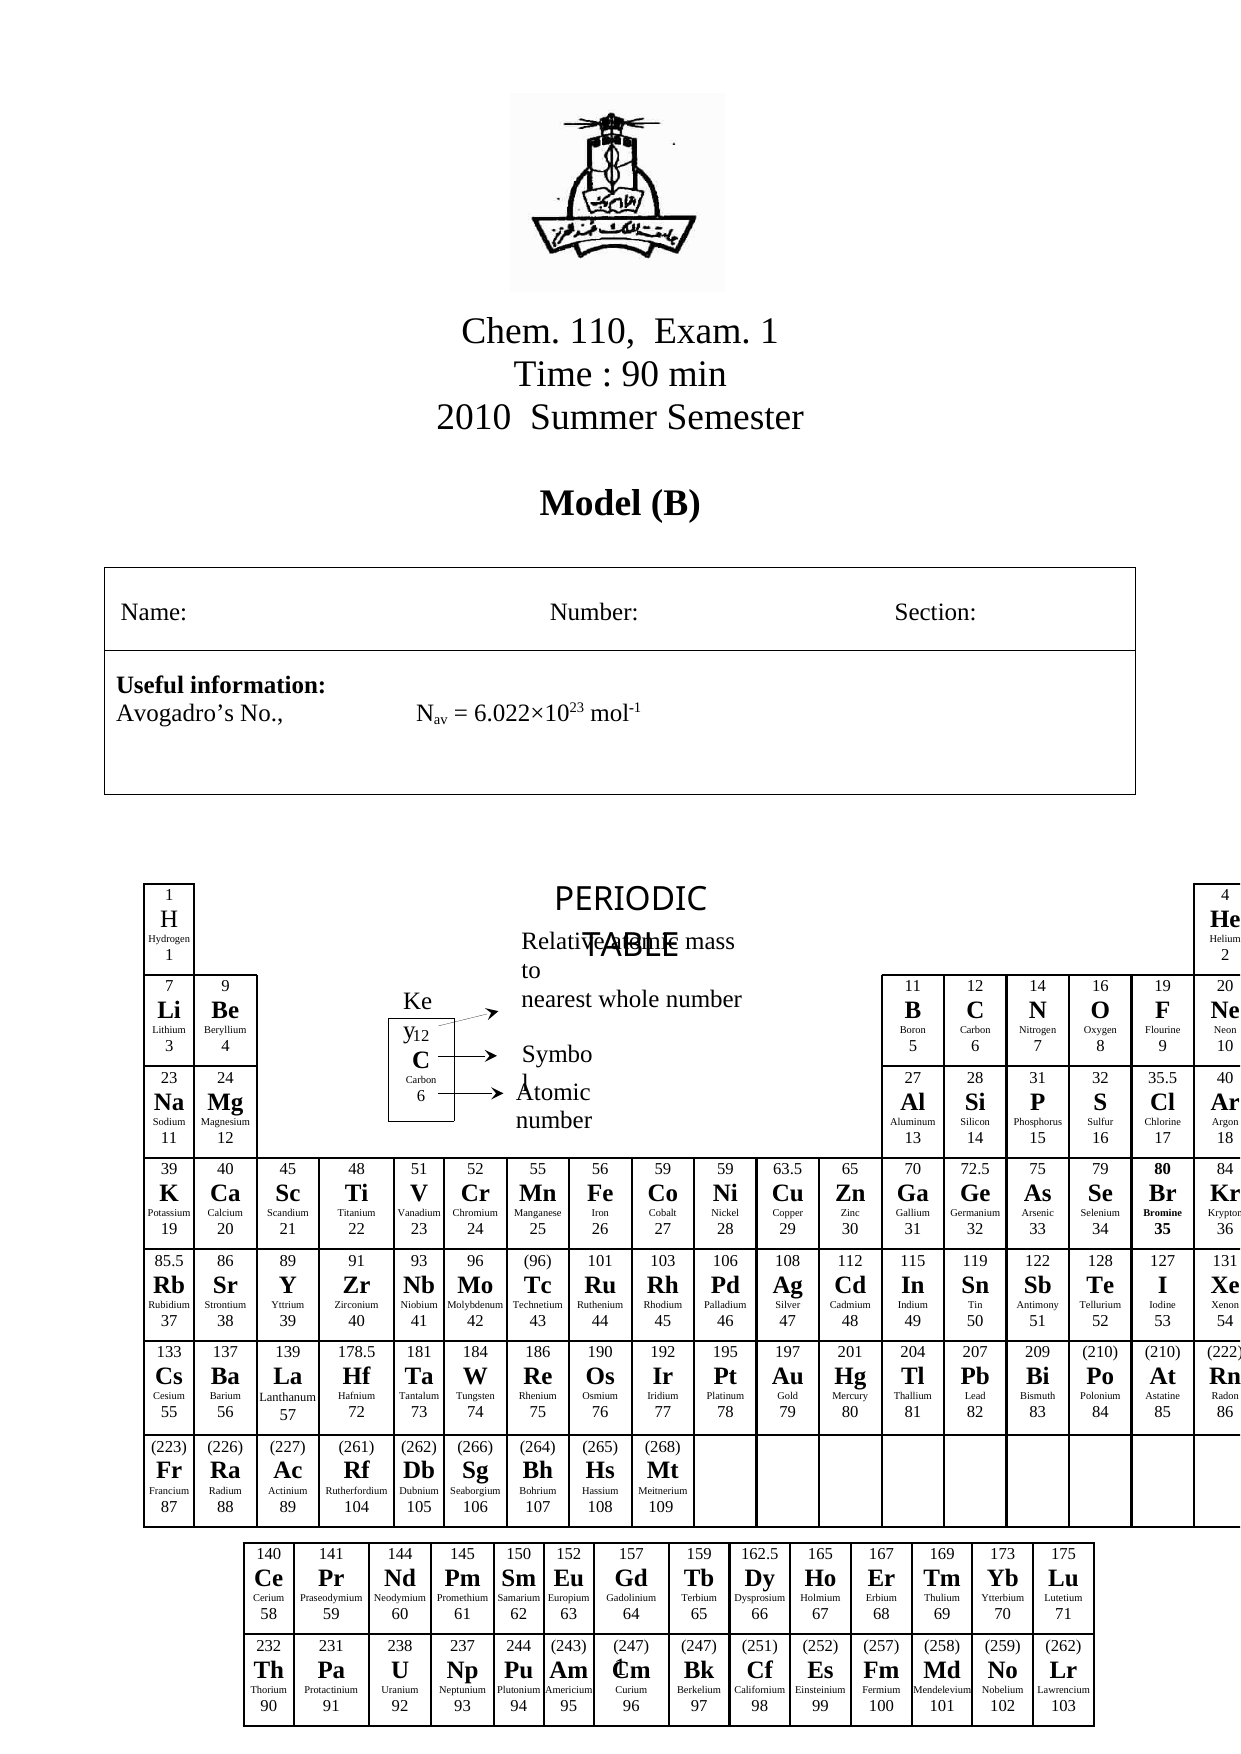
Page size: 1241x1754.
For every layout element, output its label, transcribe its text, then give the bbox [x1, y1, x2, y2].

text Time : 90 min [187, 351, 1053, 394]
table_cell Useful information: Avogadro’s No., Nav = 6.022×1023 mol1 [105, 651, 1135, 794]
table_header Name: Number: Section: [105, 568, 1135, 649]
text Model (B) [187, 481, 1053, 524]
picture [509, 93, 725, 292]
text 2010 Summer Semester [187, 394, 1053, 437]
text Chem. 110, Exam. 1 [187, 308, 1053, 351]
